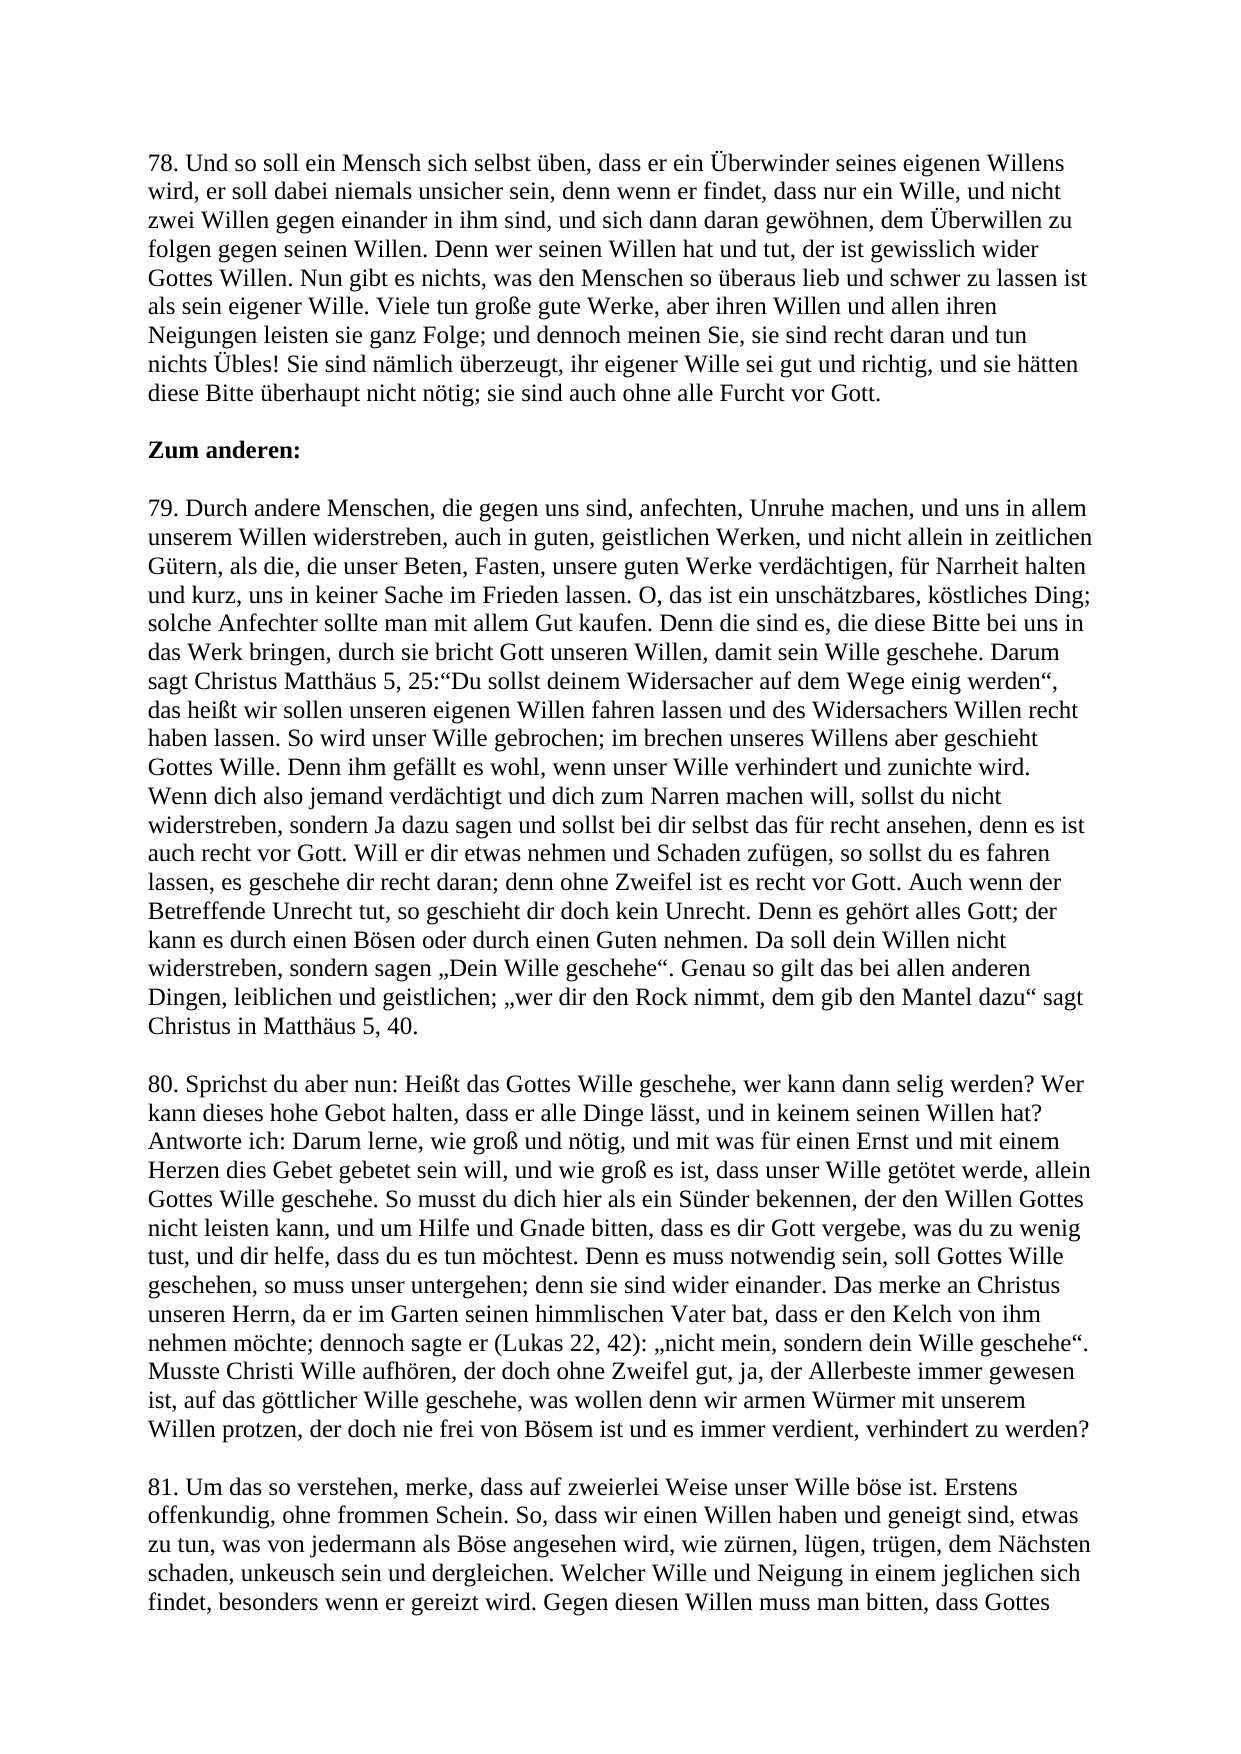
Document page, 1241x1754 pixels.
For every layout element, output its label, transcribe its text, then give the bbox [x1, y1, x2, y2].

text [148, 1472, 1093, 1616]
text 79. Durch andere Menschen, die gegen uns sind, anfechten, Unruhe machen, und uns in allem unserem Willen widerstreben, auch in guten, geistlichen Werken, und nicht allein in zeitlichen Gütern, als die, die unser Beten, Fasten, unsere guten Werke verdächtigen, für Narrheit halten und kurz, uns in keiner Sache im Frieden lassen. O, das ist ein unschätzbares, köstliches Ding; solche Anfechter sollte man mit allem Gut kaufen. Denn die sind es, die diese Bitte bei uns in das Werk bringen, durch sie bricht Gott unseren Willen, damit sein Wille geschehe. Darum sagt Christus Matthäus 5, 25:“Du sollst deinem Widersacher auf dem Wege einig werden“, das heißt wir sollen unseren eigenen Willen fahren lassen und des Widersachers Willen recht haben lassen. So wird unser Wille gebrochen; im brechen unseres Willens aber geschieht Gottes Wille. Denn ihm gefällt es wohl, wenn unser Wille verhindert und zunichte wird. Wenn dich also jemand verdächtigt und dich zum Narren machen will, sollst du nicht widerstreben, sondern Ja dazu sagen und sollst bei dir selbst das für recht ansehen, denn es ist auch recht vor Gott. Will er dir etwas nehmen und Schaden zufügen, so sollst du es fahren lassen, es geschehe dir recht daran; denn ohne Zweifel ist es recht vor Gott. Auch wenn der Betreffende Unrecht tut, so geschieht dir doch kein Unrecht. Denn es gehört alles Gott; der kann es durch einen Bösen oder durch einen Guten nehmen. Da soll dein Willen nicht widerstreben, sondern sagen „Dein Wille geschehe“. Genau so gilt das bei allen anderen Dingen, leiblichen und geistlichen; „wer dir den Rock nimmt, dem gib den Mantel dazu“ sagt Christus in Matthäus 5, 40. [148, 493, 1093, 1040]
text 80. Sprichst du aber nun: Heißt das Gottes Wille geschehe, wer kann dann selig werden? Wer kann dieses hohe Gebot halten, dass er alle Dinge lässt, und in keinem seinen Willen hat? Antworte ich: Darum lerne, wie groß und nötig, und mit was für einen Ernst und mit einem Herzen dies Gebet gebetet sein will, und wie groß es ist, dass unser Wille getötet werde, allein Gottes Wille geschehe. So musst du dich hier als ein Sünder bekennen, der den Willen Gottes nicht leisten kann, und um Hilfe und Gnade bitten, dass es dir Gott vergebe, was du zu wenig tust, und dir helfe, dass du es tun möchtest. Denn es muss notwendig sein, soll Gottes Wille geschehen, so muss unser untergehen; denn sie sind wider einander. Das merke an Christus unseren Herrn, da er im Garten seinen himmlischen Vater bat, dass er den Kelch von ihm nehmen möchte; dennoch sagte er (Lukas 22, 42): „nicht mein, sondern dein Wille geschehe“. Musste Christi Wille aufhören, der doch ohne Zweifel gut, ja, der Allerbeste immer gewesen ist, auf das göttlicher Wille geschehe, was wollen denn wir armen Würmer mit unserem Willen protzen, der doch nie frei von Bösem ist und es immer verdient, verhindert zu werden? [148, 1069, 1093, 1443]
text 78. Und so soll ein Mensch sich selbst üben, dass er ein Überwinder seines eigenen Willens wird, er soll dabei niemals unsicher sein, denn wenn er findet, dass nur ein Wille, und nicht zwei Willen gegen einander in ihm sind, und sich dann daran gewöhnen, dem Überwillen zu folgen gegen seinen Willen. Denn wer seinen Willen hat und tut, der ist gewisslich wider Gottes Willen. Nun gibt es nichts, was den Menschen so überaus lieb und schwer zu lassen ist als sein eigener Wille. Viele tun große gute Werke, aber ihren Willen und allen ihren Neigungen leisten sie ganz Folge; und dennoch meinen Sie, sie sind recht daran und tun nichts Übles! Sie sind nämlich überzeugt, ihr eigener Wille sei gut und richtig, und sie hätten diese Bitte überhaupt nicht nötig; sie sind auch ohne alle Furcht vor Gott. [148, 148, 1093, 406]
text Zum anderen: [148, 436, 1093, 464]
